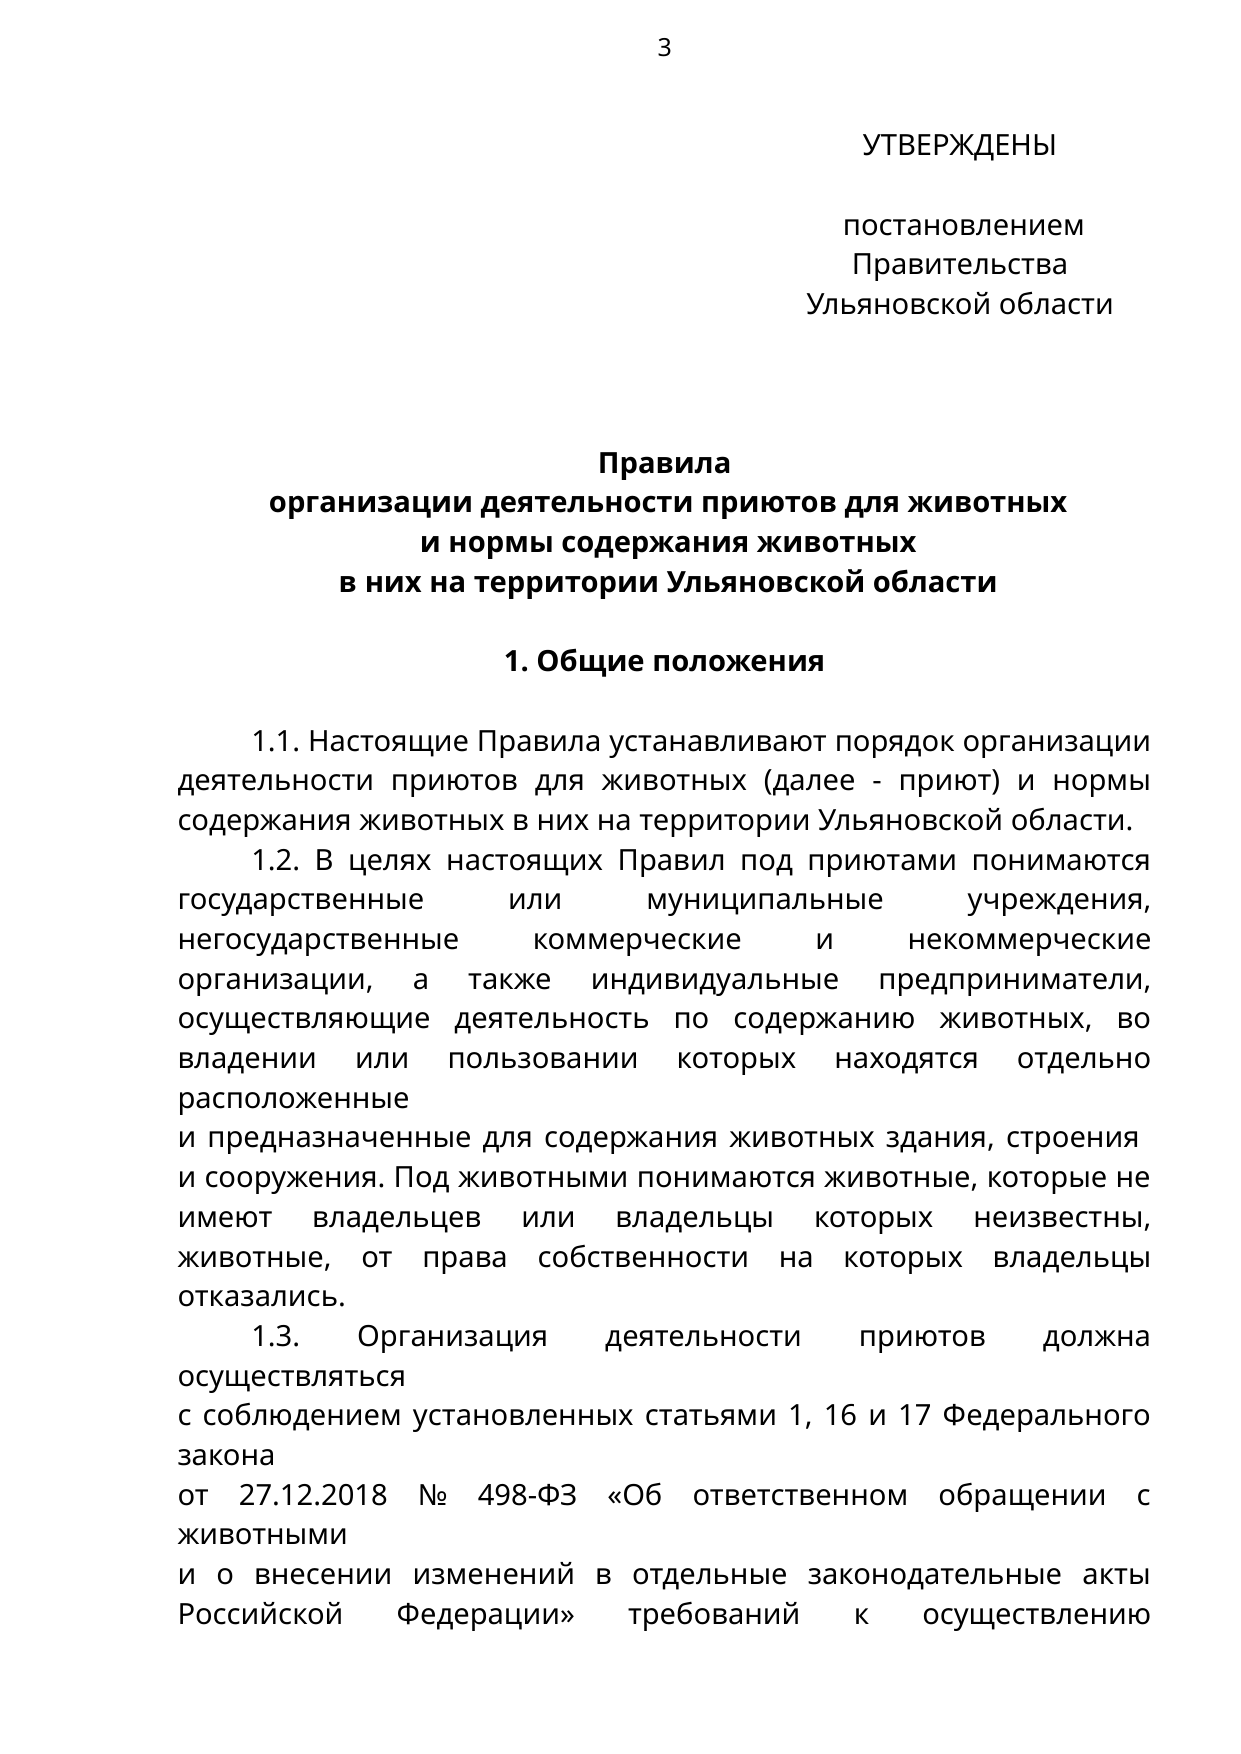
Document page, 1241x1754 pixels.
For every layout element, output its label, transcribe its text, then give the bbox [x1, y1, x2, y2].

text УТВЕРЖДЕНЫ [768, 124, 1152, 164]
text Ульяновской области [768, 283, 1152, 323]
text организации деятельности приютов для животных [177, 482, 1152, 521]
text и нормы содержания животных [177, 521, 1152, 561]
text Правила [177, 442, 1152, 482]
text постановлением Правительства [768, 204, 1152, 283]
text 1.1. Настоящие Правила устанавливают порядок организации деятельности приютов для животных (далее - приют) и нормы содержания животных в них на территории Ульяновской области. [177, 720, 1152, 839]
text 1. Общие положения [177, 641, 1152, 680]
text 1.2. В целях настоящих Правил под приютами понимаются государственные или муниципальные учреждения, негосударственные коммерческие и некоммерческие организации, а также индивидуальные предприниматели, осуществляющие деятельность по содержанию животных, во владении или пользовании которых находятся отдельно расположенные и предназначенные для содержания животных здания, строения и сооружения. Под животными понимаются животные, которые не имеют владельцев или владельцы которых неизвестны, животные, от права собственности на которых владельцы отказались. [177, 839, 1152, 1315]
text в них на территории Ульяновской области [177, 561, 1152, 601]
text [177, 1315, 1152, 1633]
